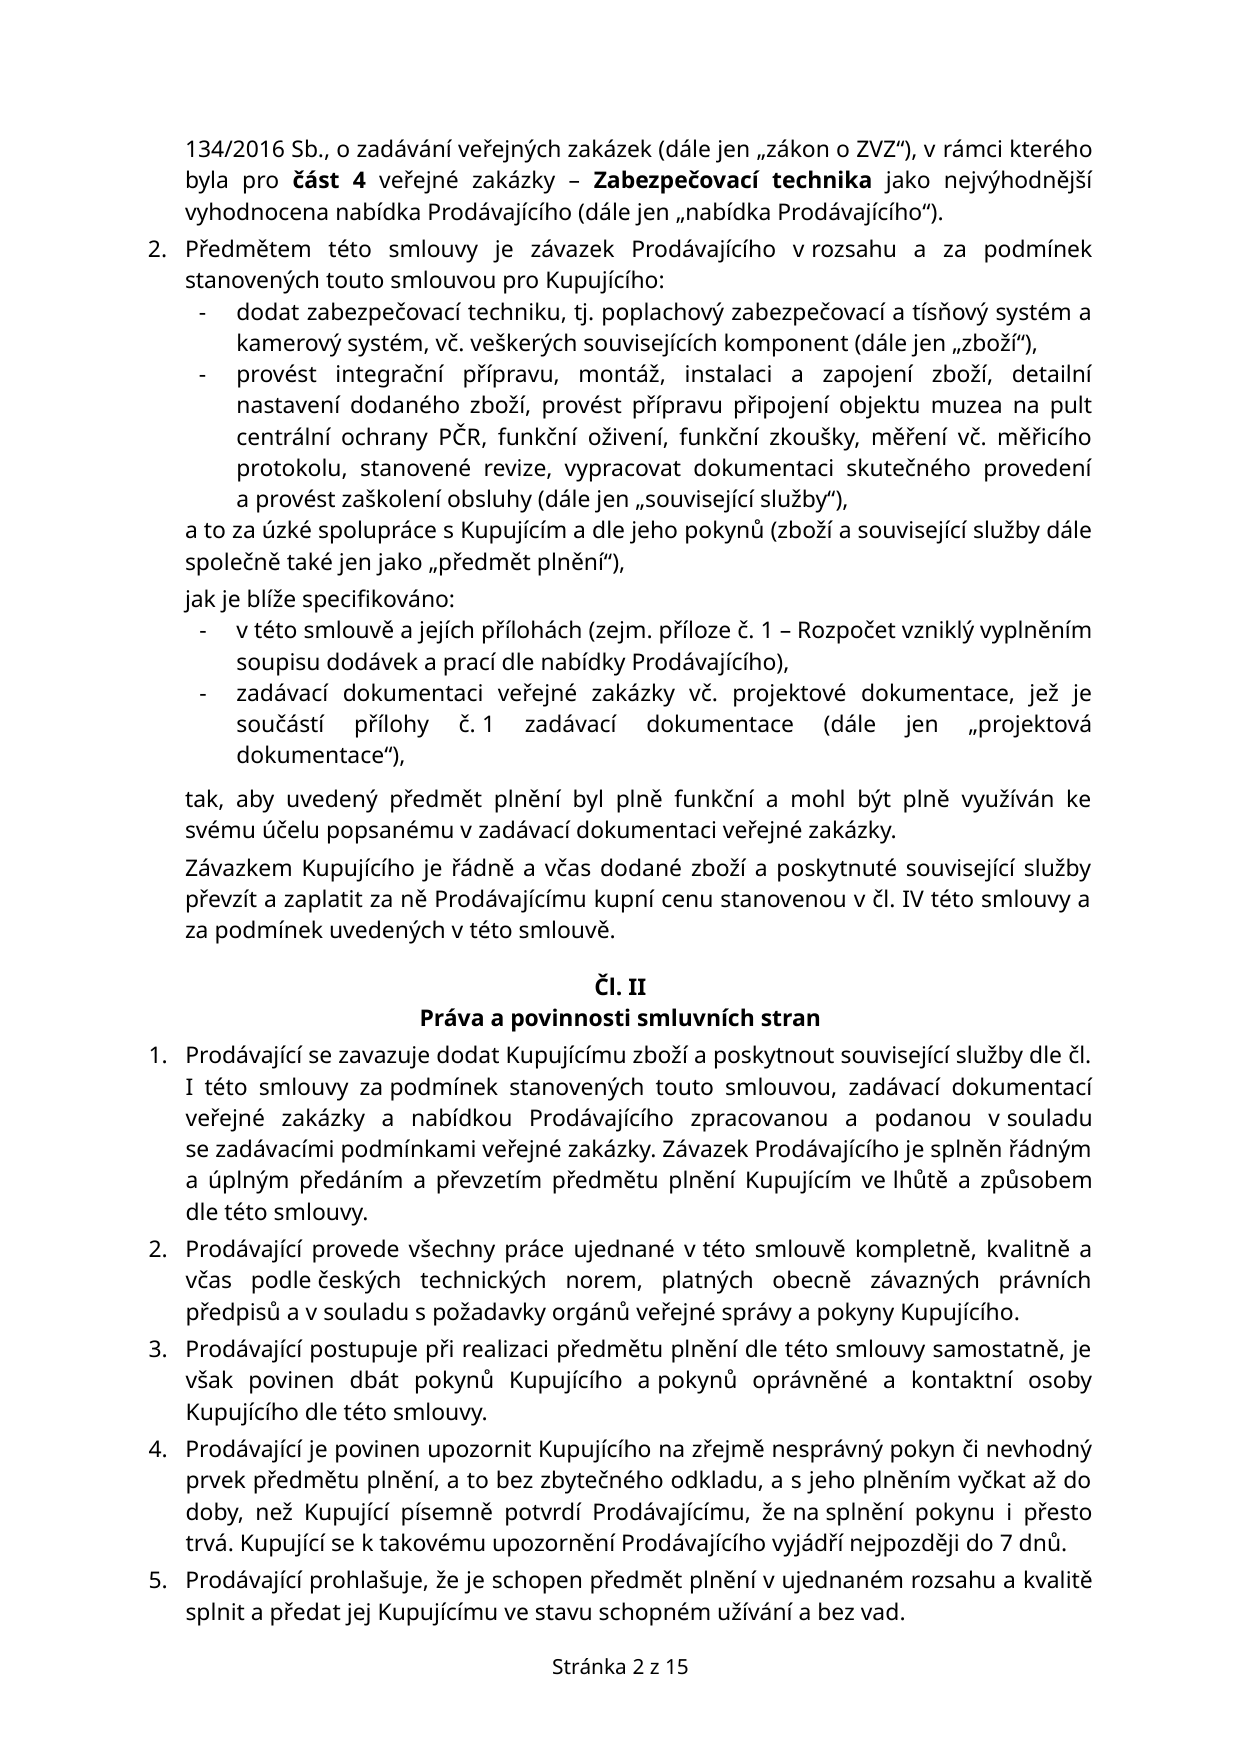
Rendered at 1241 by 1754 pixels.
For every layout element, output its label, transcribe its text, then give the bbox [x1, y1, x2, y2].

subtitle a to za úzké spolupráce s Kupujícím a dle jeho pokynů (zboží a související služby dále společně také jen jako „předmět plnění“), [185, 514, 1093, 577]
subtitle Prodávající prohlašuje, že je schopen předmět plnění v ujednaném rozsahu a kvalitě splnit a předat jej Kupujícímu ve stavu schopném užívání a bez vad. [148, 1564, 1093, 1627]
subtitle zadávací dokumentaci veřejné zakázky vč. projektové dokumentace, jež je součástí přílohy č. 1 zadávací dokumentace (dále jen „projektová dokumentace“), [199, 677, 1093, 770]
subtitle Prodávající provede všechny práce ujednané v této smlouvě kompletně, kvalitně a včas podle českých technických norem, platných obecně závazných právních předpisů a v souladu s požadavky orgánů veřejné správy a pokyny Kupujícího. [148, 1233, 1093, 1327]
subtitle Práva a povinnosti smluvních stran [148, 1002, 1093, 1033]
subtitle Čl. II [148, 970, 1093, 1002]
subtitle jak je blíže specifikováno: [185, 583, 1093, 614]
subtitle v této smlouvě a jejích přílohách (zejm. příloze č. 1 – Rozpočet vzniklý vyplněním soupisu dodávek a prací dle nabídky Prodávajícího), [199, 614, 1093, 677]
subtitle Prodávající postupuje při realizaci předmětu plnění dle této smlouvy samostatně, je však povinen dbát pokynů Kupujícího a pokynů oprávněné a kontaktní osoby Kupujícího dle této smlouvy. [148, 1333, 1093, 1427]
subtitle tak, aby uvedený předmět plnění byl plně funkční a mohl být plně využíván ke svému účelu popsanému v zadávací dokumentaci veřejné zakázky. [185, 783, 1093, 845]
subtitle Závazkem Kupujícího je řádně a včas dodané zboží a poskytnuté související služby převzít a zaplatit za ně Prodávajícímu kupní cenu stanovenou v čl. IV této smlouvy a za podmínek uvedených v této smlouvě. [185, 852, 1093, 945]
subtitle dodat zabezpečovací techniku, tj. poplachový zabezpečovací a tísňový systém a kamerový systém, vč. veškerých souvisejících komponent (dále jen „zboží“), [199, 295, 1093, 358]
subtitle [148, 133, 1093, 227]
subtitle Prodávající je povinen upozornit Kupujícího na zřejmě nesprávný pokyn či nevhodný prvek předmětu plnění, a to bez zbytečného odkladu, a s jeho plněním vyčkat až do doby, než Kupující písemně potvrdí Prodávajícímu, že na splnění pokynu i přesto trvá. Kupující se k takovému upozornění Prodávajícího vyjádří nejpozději do 7 dnů. [148, 1433, 1093, 1558]
subtitle Prodávající se zavazuje dodat Kupujícímu zboží a poskytnout související služby dle čl. I této smlouvy za podmínek stanovených touto smlouvou, zadávací dokumentací veřejné zakázky a nabídkou Prodávajícího zpracovanou a podanou v souladu se zadávacími podmínkami veřejné zakázky. Závazek Prodávajícího je splněn řádným a úplným předáním a převzetím předmětu plnění Kupujícím ve lhůtě a způsobem dle této smlouvy. [148, 1039, 1093, 1227]
subtitle Předmětem této smlouvy je závazek Prodávajícího v rozsahu a za podmínek stanovených touto smlouvou pro Kupujícího: [148, 233, 1093, 295]
subtitle provést integrační přípravu, montáž, instalaci a zapojení zboží, detailní nastavení dodaného zboží, provést přípravu připojení objektu muzea na pult centrální ochrany PČR, funkční oživení, funkční zkoušky, měření vč. měřicího protokolu, stanovené revize, vypracovat dokumentaci skutečného provedení a provést zaškolení obsluhy (dále jen „související služby“), [199, 358, 1093, 514]
